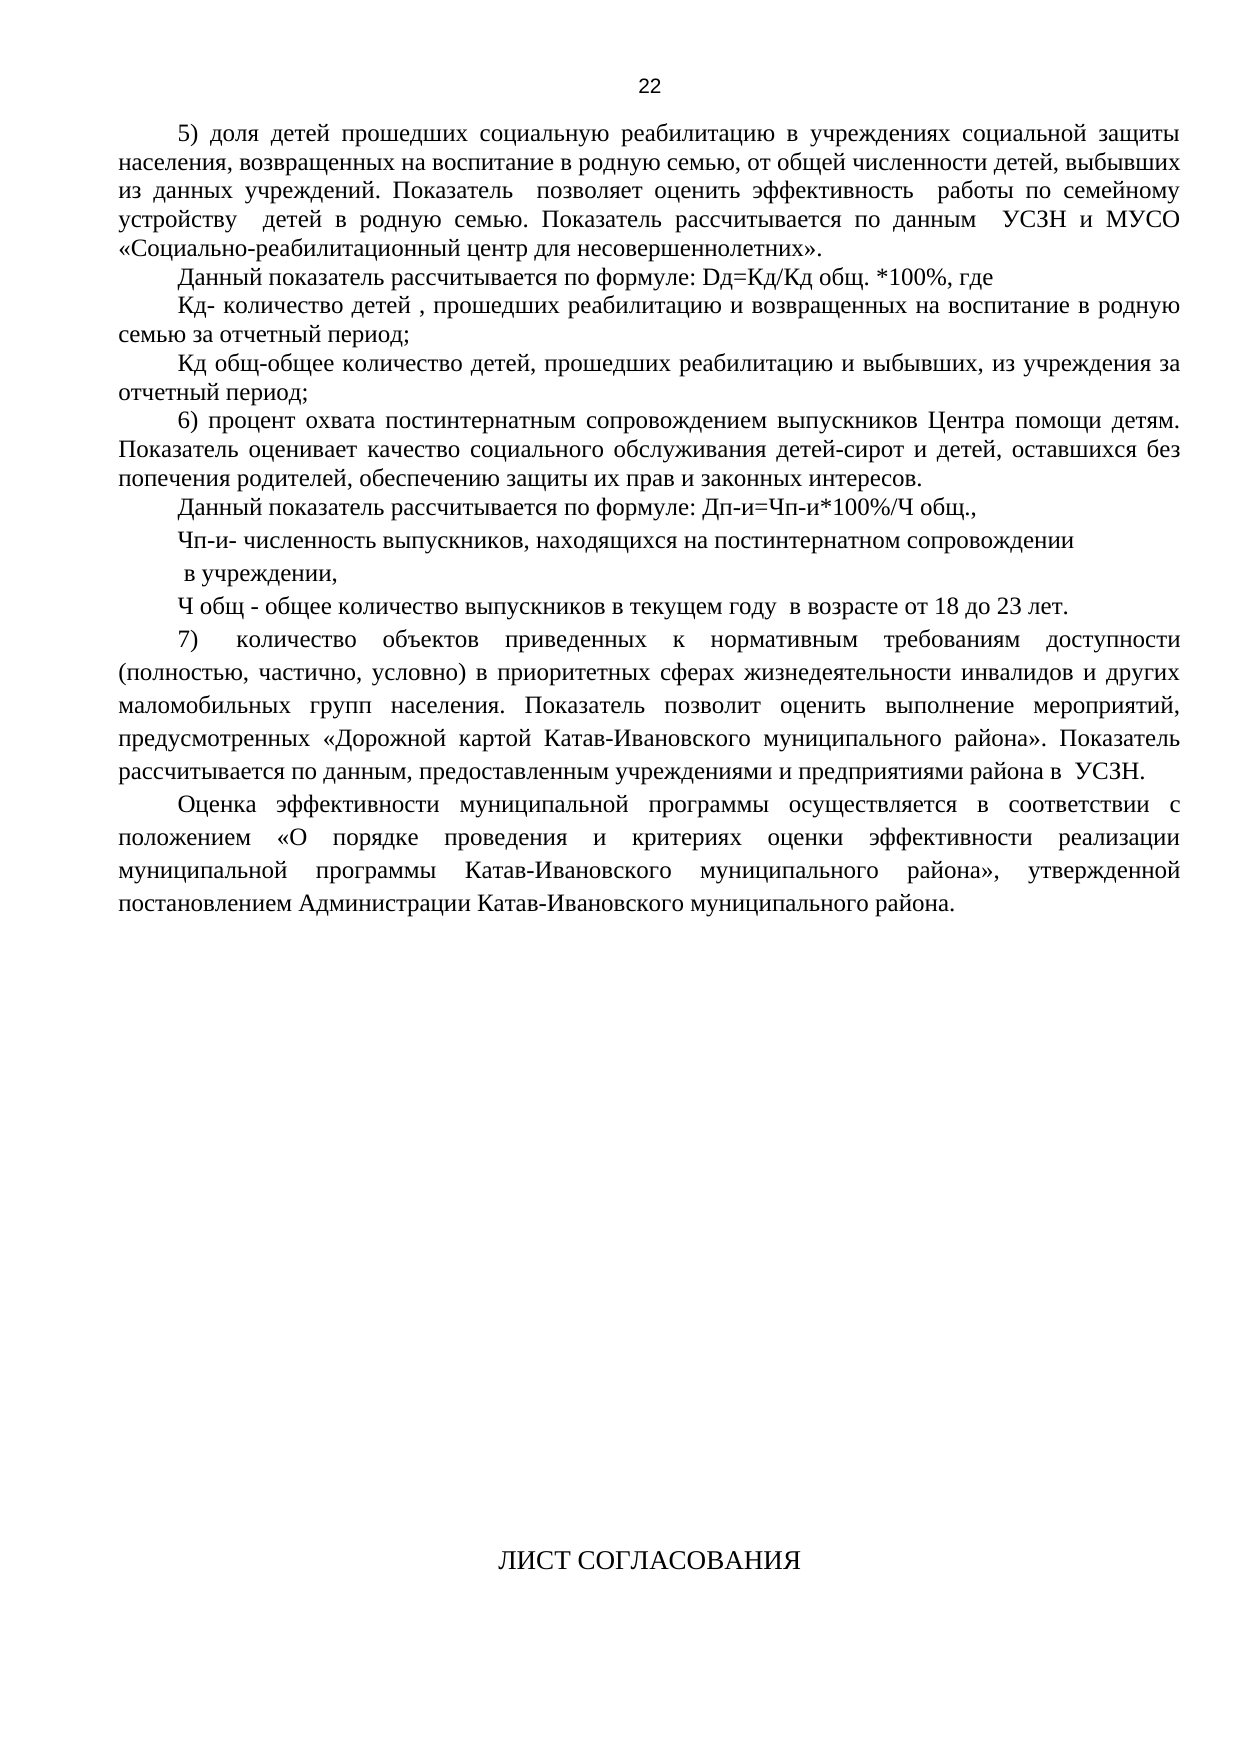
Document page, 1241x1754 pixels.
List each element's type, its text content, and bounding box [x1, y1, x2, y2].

text Данный показатель рассчитывается по формуле: Dд=Кд/Кд общ. *100%, где [118, 262, 1181, 291]
text 6) процент охвата постинтернатным сопровождением выпускников Центра помощи детям. Показатель оценивает качество социального обслуживания детей-сирот и детей, оставшихся без попечения родителей, обеспечению защиты их прав и законных интересов. [118, 406, 1181, 492]
text Кд общ-общее количество детей, прошедших реабилитацию и выбывших, из учреждения за отчетный период; [118, 348, 1181, 406]
text в учреждении, [118, 558, 1181, 587]
text Данный показатель рассчитывается по формуле: Дп-и=Чп-и*100%/Ч общ., [118, 492, 1181, 521]
text Оценка эффективности муниципальной программы осуществляется в соответствии с положением «О порядке проведения и критериях оценки эффективности реализации муниципальной программы Катав-Ивановского муниципального района», утвержденной постановлением Администрации Катав-Ивановского муниципального района. [118, 789, 1181, 917]
list количество объектов приведенных к нормативным требованиям доступности (полностью, частично, условно) в приоритетных сферах жизнедеятельности инвалидов и других маломобильных групп населения. Показатель позволит оценить выполнение мероприятий, предусмотренных «Дорожной картой Катав-Ивановского муниципального района». Показатель рассчитывается по данным, предоставленным учреждениями и предприятиями района в УСЗН. [118, 624, 1181, 785]
text 5) доля детей прошедших социальную реабилитацию в учреждениях социальной защиты населения, возвращенных на воспитание в родную семью, от общей численности детей, выбывших из данных учреждений. Показатель позволяет оценить эффективность работы по семейному устройству детей в родную семью. Показатель рассчитывается по данным УСЗН и МУСО «Социально-реабилитационный центр для несовершеннолетних». [118, 118, 1181, 262]
text Чп-и- численность выпускников, находящихся на постинтернатном сопровождении [118, 525, 1181, 554]
text Ч общ - общее количество выпускников в текущем году в возрасте от 18 до 23 лет. [118, 591, 1181, 620]
text Кд- количество детей , прошедших реабилитацию и возвращенных на воспитание в родную семью за отчетный период; [118, 291, 1181, 348]
text ЛИСТ СОГЛАСОВАНИЯ [118, 1544, 1181, 1575]
